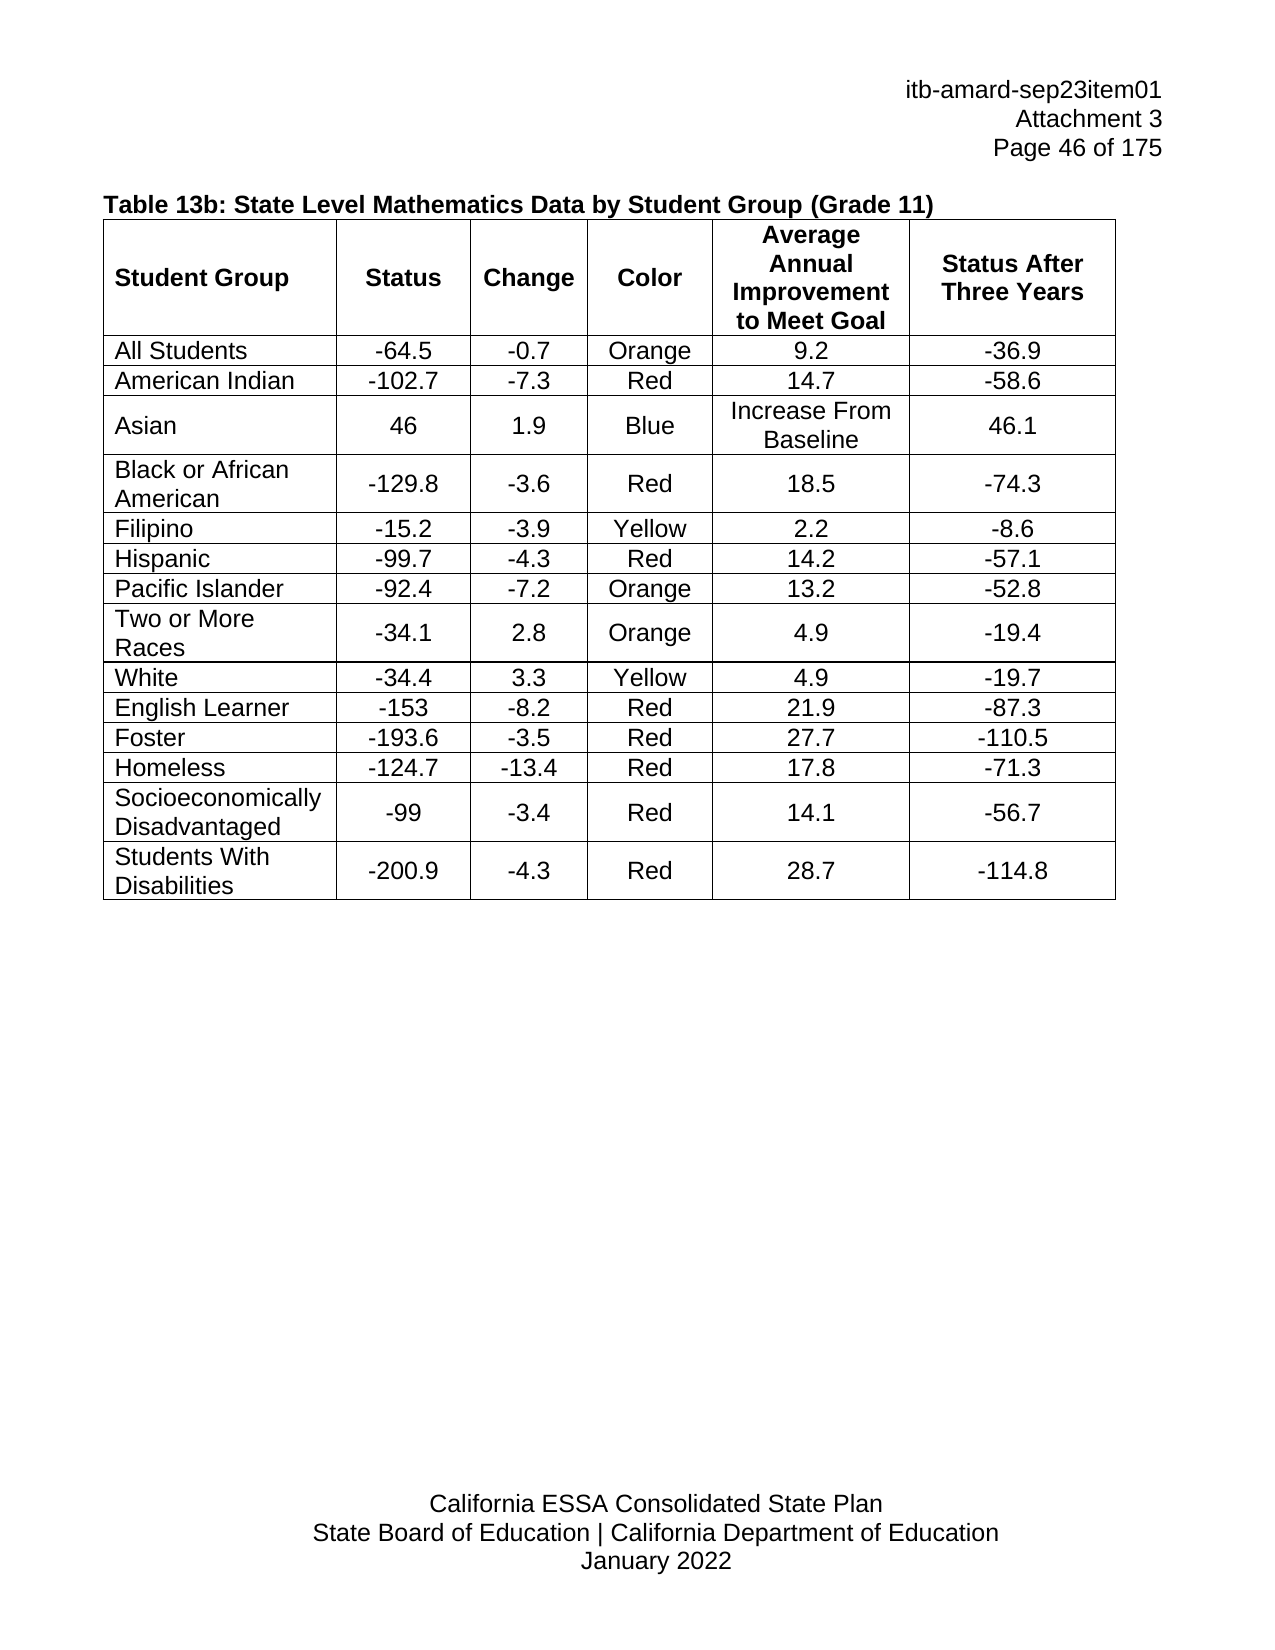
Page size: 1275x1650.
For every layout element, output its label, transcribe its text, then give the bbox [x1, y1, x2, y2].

table_cell -114.8 [910, 842, 1115, 899]
table_cell White [104, 663, 336, 692]
table_cell 4.9 [713, 663, 909, 692]
table_cell -7.3 [471, 366, 587, 395]
table_cell Students With Disabilities [104, 842, 336, 899]
table_cell -34.4 [337, 663, 470, 692]
table_header Status [337, 220, 470, 335]
table_cell -110.5 [910, 723, 1115, 752]
table_cell Yellow [588, 663, 712, 692]
table_cell Socioeconomically Disadvantaged [104, 783, 336, 841]
table_cell Red [588, 783, 712, 841]
table_cell Red [588, 693, 712, 722]
table_cell -52.8 [910, 574, 1115, 603]
table_cell Foster [104, 723, 336, 752]
table_cell -36.9 [910, 336, 1115, 365]
table_cell 14.7 [713, 366, 909, 395]
table_cell -4.3 [471, 842, 587, 899]
table_cell English Learner [104, 693, 336, 722]
table_cell -57.1 [910, 544, 1115, 573]
table_cell 27.7 [713, 723, 909, 752]
table_cell 14.2 [713, 544, 909, 573]
table_cell -87.3 [910, 693, 1115, 722]
table_cell Orange [588, 574, 712, 603]
table_cell -56.7 [910, 783, 1115, 841]
table_cell 18.5 [713, 455, 909, 512]
table_cell 1.9 [471, 396, 587, 454]
table_cell 21.9 [713, 693, 909, 722]
table_cell 4.9 [713, 604, 909, 661]
table_cell 2.8 [471, 604, 587, 661]
table_cell 13.2 [713, 574, 909, 603]
table_cell -19.4 [910, 604, 1115, 661]
table_cell Filipino [104, 513, 336, 542]
table_cell Red [588, 753, 712, 782]
table_cell -8.2 [471, 693, 587, 722]
table_cell Black or African American [104, 455, 336, 512]
table_cell 9.2 [713, 336, 909, 365]
table_cell Red [588, 455, 712, 512]
table_cell -13.4 [471, 753, 587, 782]
table_header Change [471, 220, 587, 335]
table_cell 2.2 [713, 513, 909, 542]
table_cell 17.8 [713, 753, 909, 782]
table_header Status After Three Years [910, 220, 1115, 335]
table_cell Pacific Islander [104, 574, 336, 603]
table_cell -7.2 [471, 574, 587, 603]
table_cell Homeless [104, 753, 336, 782]
table_cell -74.3 [910, 455, 1115, 512]
table_cell -71.3 [910, 753, 1115, 782]
table_cell Yellow [588, 513, 712, 542]
table_cell -58.6 [910, 366, 1115, 395]
table_cell -3.6 [471, 455, 587, 512]
table_header Student Group [104, 220, 336, 335]
table_cell 14.1 [713, 783, 909, 841]
table_cell Orange [588, 604, 712, 661]
table_cell All Students [104, 336, 336, 365]
table_header Color [588, 220, 712, 335]
table_cell -19.7 [910, 663, 1115, 692]
table_cell Two or More Races [104, 604, 336, 661]
table_cell -193.6 [337, 723, 470, 752]
table_cell -3.4 [471, 783, 587, 841]
table_cell Increase From Baseline [713, 396, 909, 454]
table_cell -15.2 [337, 513, 470, 542]
table_cell Hispanic [104, 544, 336, 573]
table_cell Orange [588, 336, 712, 365]
table_cell -3.5 [471, 723, 587, 752]
table_cell Red [588, 544, 712, 573]
table_cell American Indian [104, 366, 336, 395]
table_cell -129.8 [337, 455, 470, 512]
table_cell 3.3 [471, 663, 587, 692]
table_cell Red [588, 842, 712, 899]
table_cell -102.7 [337, 366, 470, 395]
table_cell 28.7 [713, 842, 909, 899]
table_cell -3.9 [471, 513, 587, 542]
table_cell Red [588, 723, 712, 752]
table_header Average Annual Improvement to Meet Goal [713, 220, 909, 335]
table_cell -99.7 [337, 544, 470, 573]
table_cell -0.7 [471, 336, 587, 365]
table_cell -99 [337, 783, 470, 841]
table_cell Blue [588, 396, 712, 454]
table_cell 46.1 [910, 396, 1115, 454]
table_cell -8.6 [910, 513, 1115, 542]
table_cell -34.1 [337, 604, 470, 661]
table_cell -124.7 [337, 753, 470, 782]
table_cell -200.9 [337, 842, 470, 899]
table_cell -153 [337, 693, 470, 722]
table_cell Asian [104, 396, 336, 454]
table_cell 46 [337, 396, 470, 454]
table_cell -4.3 [471, 544, 587, 573]
table_cell -92.4 [337, 574, 470, 603]
table_cell Red [588, 366, 712, 395]
table_cell -64.5 [337, 336, 470, 365]
text Table 13b: State Level Mathematics Data by Student Group (Grade 11) [103, 190, 1162, 219]
